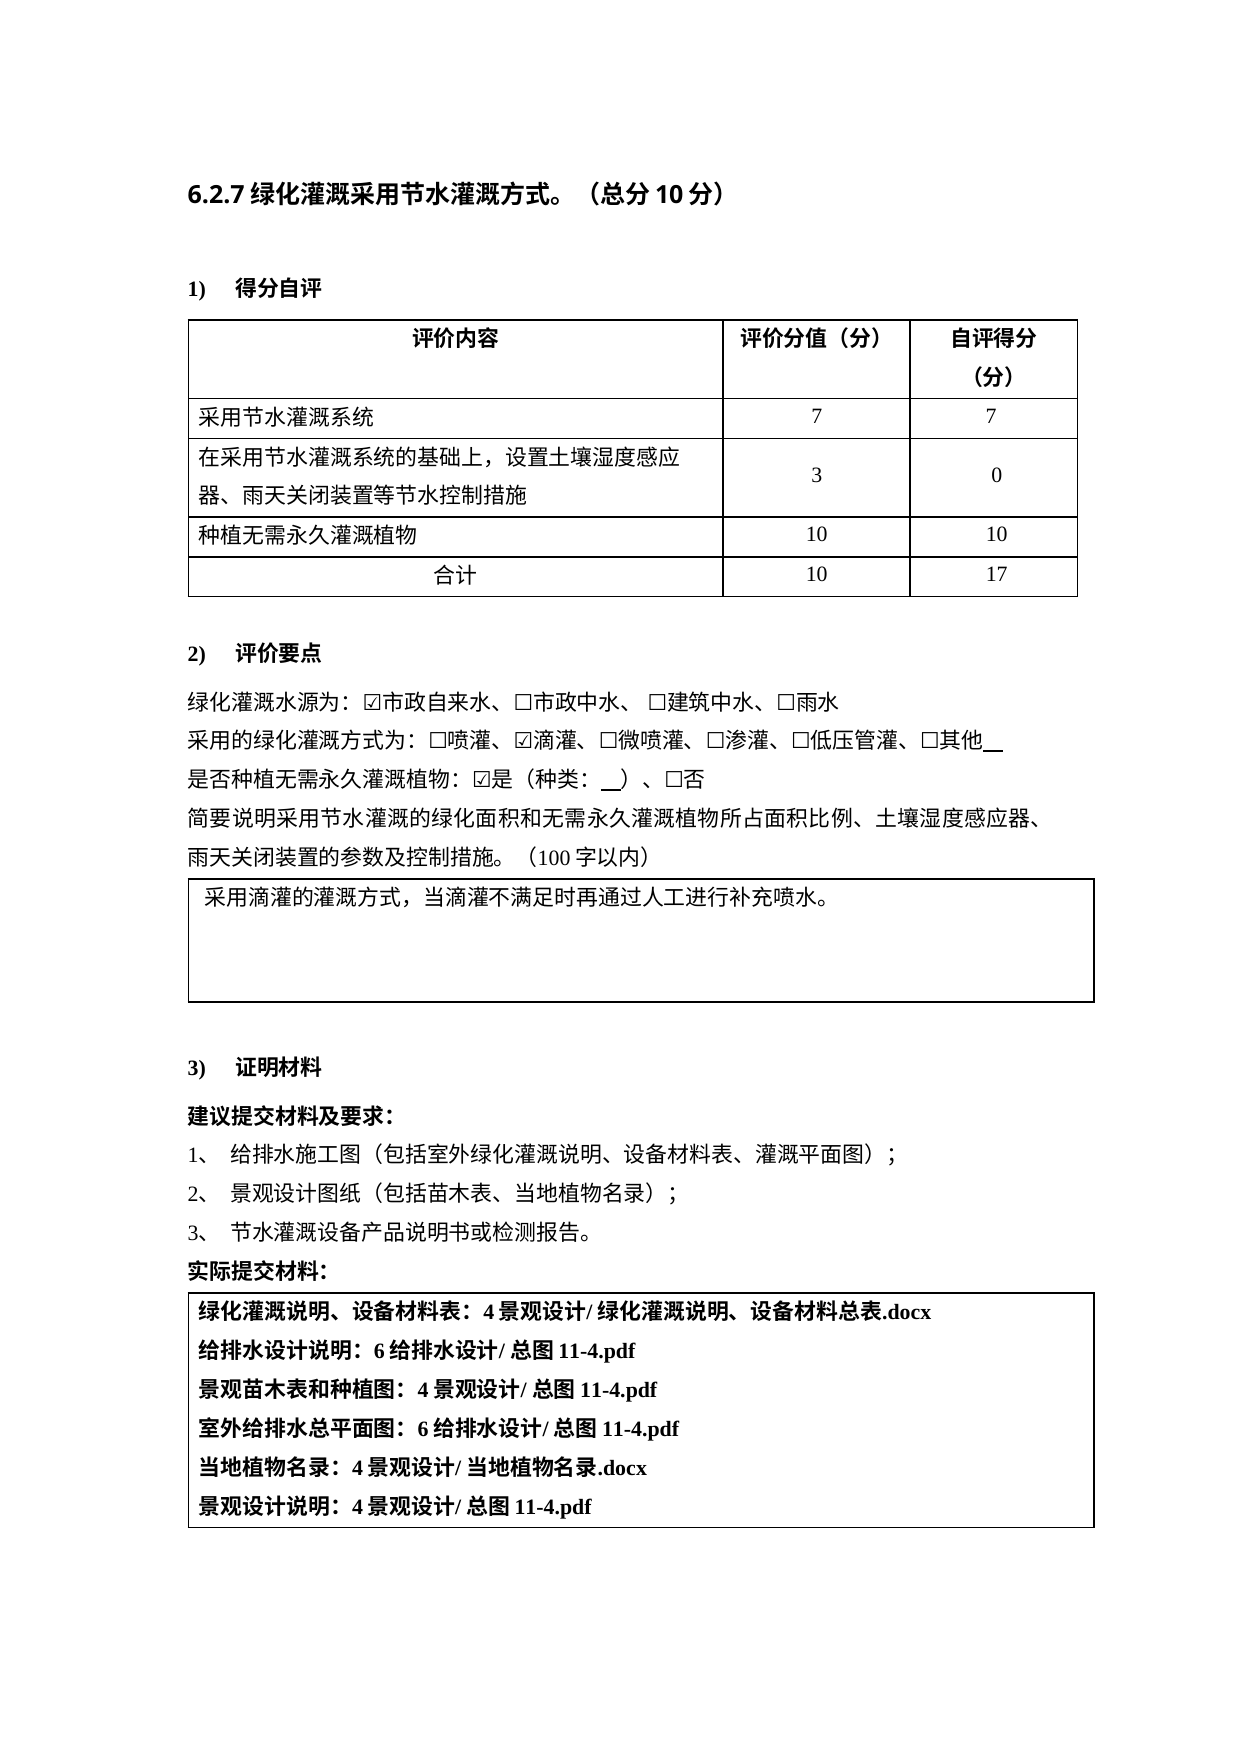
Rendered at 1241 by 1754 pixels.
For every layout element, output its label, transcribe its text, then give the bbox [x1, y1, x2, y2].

text 实际提交材料： [187, 1253, 1053, 1286]
text 2) 评价要点 [187, 636, 1053, 668]
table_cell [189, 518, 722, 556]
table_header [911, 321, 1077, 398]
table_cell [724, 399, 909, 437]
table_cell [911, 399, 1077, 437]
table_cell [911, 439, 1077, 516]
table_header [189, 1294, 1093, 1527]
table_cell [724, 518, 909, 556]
text 建议提交材料及要求： [187, 1098, 1053, 1131]
text 采用的绿化灌溉方式为：☐喷灌、☑滴灌、☐微喷灌、☐渗灌、☐低压管灌、☐其他 [187, 723, 1053, 755]
text 3) 证明材料 [187, 1050, 1053, 1082]
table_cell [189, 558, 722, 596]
text 1、 给排水施工图（包括室外绿化灌溉说明、设备材料表、灌溉平面图）； [187, 1137, 1053, 1169]
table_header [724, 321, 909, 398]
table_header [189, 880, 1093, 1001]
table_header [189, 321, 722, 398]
text 2、 景观设计图纸（包括苗木表、当地植物名录）； [187, 1176, 1053, 1208]
text 绿化灌溉水源为：☑市政自来水、☐市政中水、 ☐建筑中水、☐雨水 [187, 684, 1053, 717]
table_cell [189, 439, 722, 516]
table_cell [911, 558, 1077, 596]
subtitle 6.2.7绿化灌溉采用节水灌溉方式。（总分10分） [187, 174, 1053, 211]
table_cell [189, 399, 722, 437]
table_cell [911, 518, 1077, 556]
text 简要说明采用节水灌溉的绿化面积和无需永久灌溉植物所占面积比例、土壤湿度感应器、雨天关闭装置的参数及控制措施。（100字以内） [187, 800, 1053, 872]
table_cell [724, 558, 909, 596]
text 1) 得分自评 [187, 271, 1053, 303]
text 是否种植无需永久灌溉植物：☑是（种类： ）、☐否 [187, 762, 1053, 794]
text 3、 节水灌溉设备产品说明书或检测报告。 [187, 1214, 1053, 1247]
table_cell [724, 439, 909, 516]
